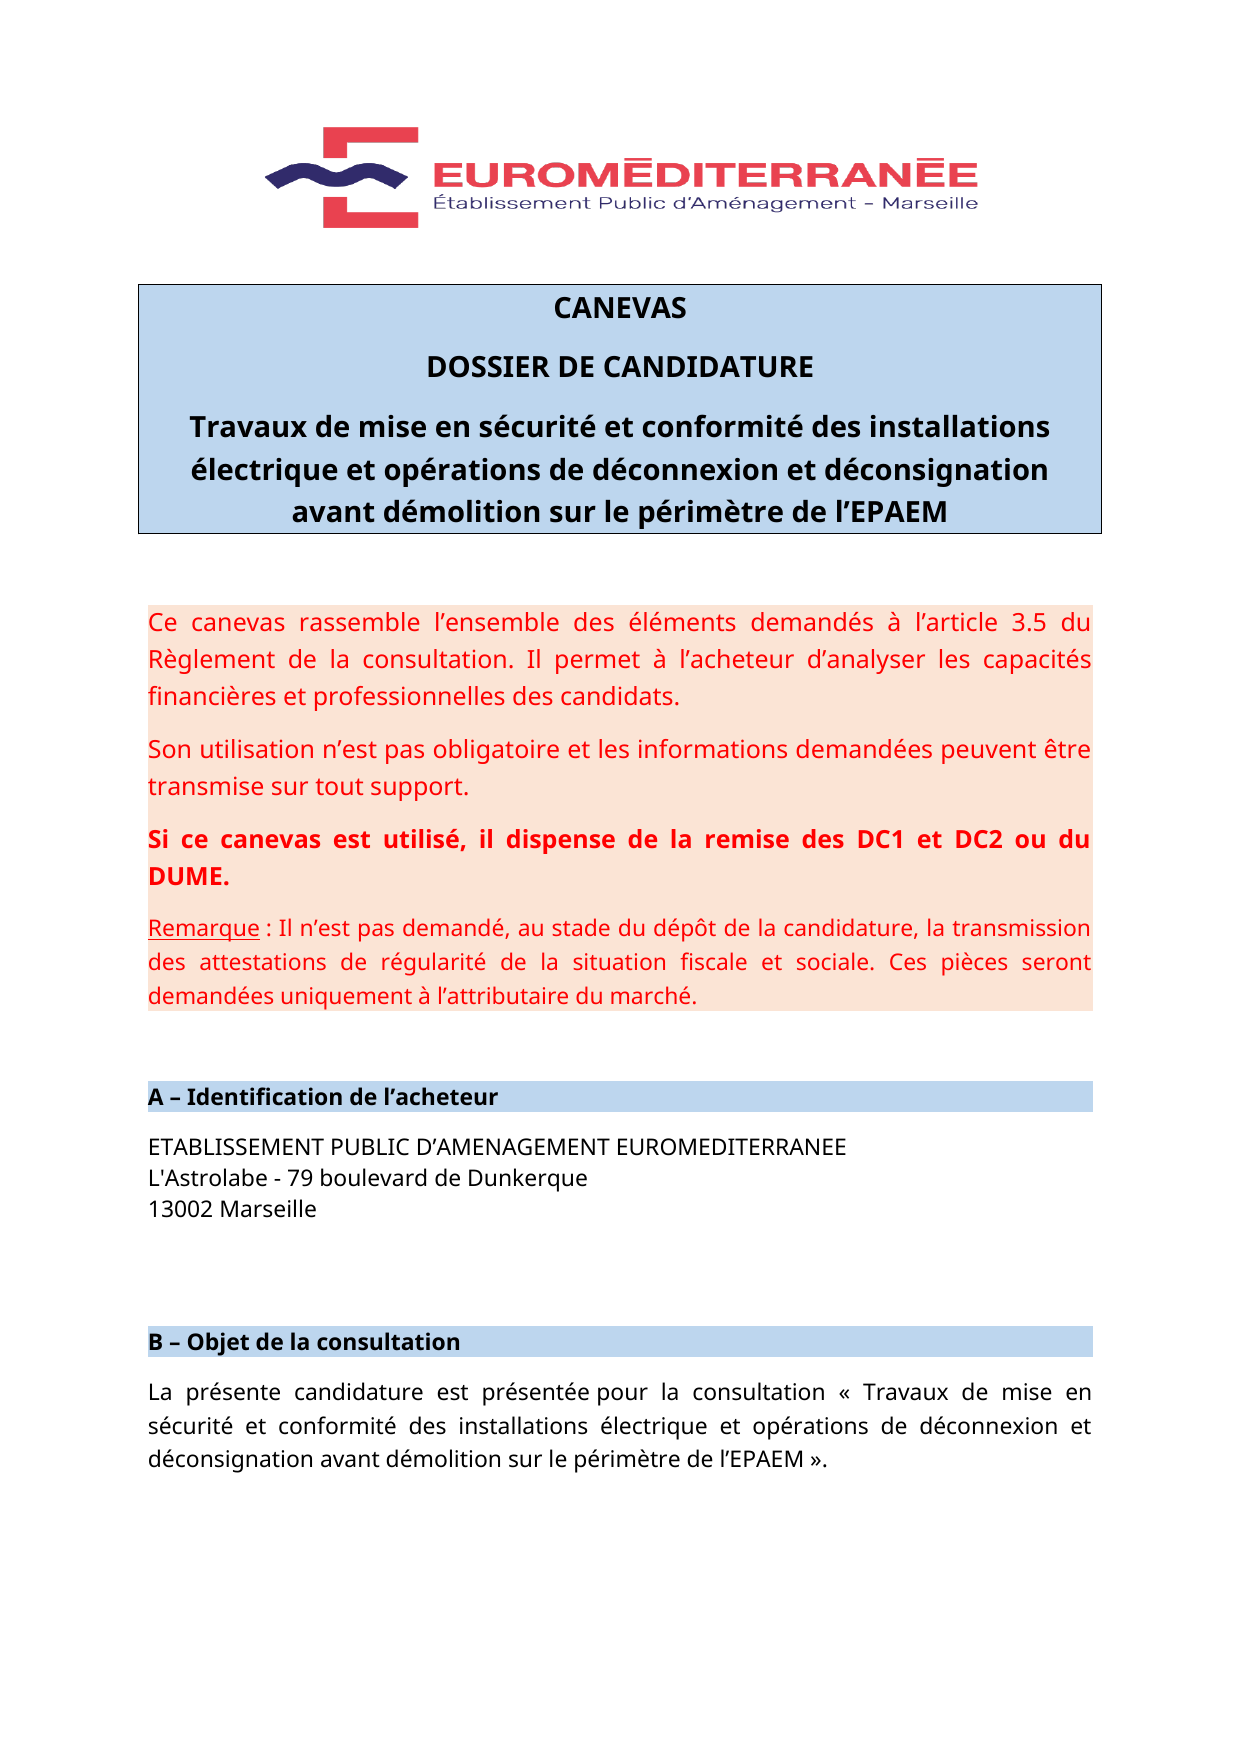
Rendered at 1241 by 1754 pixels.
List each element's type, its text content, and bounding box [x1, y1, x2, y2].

text B – Objet de la consultation [148, 1326, 1093, 1357]
text CANEVAS [139, 285, 1101, 327]
text ETABLISSEMENT PUBLIC D’AMENAGEMENT EUROMEDITERRANEE [148, 1131, 1093, 1162]
text La présente candidature est présentée pour la consultation « Travaux de mise en sécurité et conformité des installations électrique et opérations de déconnexion et déconsignation avant démolition sur le périmètre de l’EPAEM ». [148, 1376, 1093, 1475]
text Ce canevas rassemble l’ensemble des éléments demandés à l’article 3.5 du Règlement de la consultation. Il permet à l’acheteur d’analyser les capacités financières et professionnelles des candidats. [148, 605, 1093, 712]
picture [205, 88, 1036, 266]
text Si ce canevas est utilisé, il dispense de la remise des DC1 et DC2 ou du DUME. [148, 822, 1093, 893]
text Remarque : Il n’est pas demandé, au stade du dépôt de la candidature, la transmission des attestations de régularité de la situation fiscale et sociale. Ces pièces seront demandées uniquement à l’attributaire du marché. [148, 912, 1093, 1011]
text A – Identification de l’acheteur [148, 1081, 1093, 1112]
text L'Astrolabe - 79 boulevard de Dunkerque [148, 1162, 1093, 1193]
text 13002 Marseille [148, 1193, 1093, 1225]
text Son utilisation n’est pas obligatoire et les informations demandées peuvent être transmise sur tout support. [148, 732, 1093, 803]
text DOSSIER DE CANDIDATURE [139, 343, 1101, 386]
text Travaux de mise en sécurité et conformité des installations électrique et opérations de déconnexion et déconsignation avant démolition sur le périmètre de l’EPAEM [139, 403, 1101, 533]
